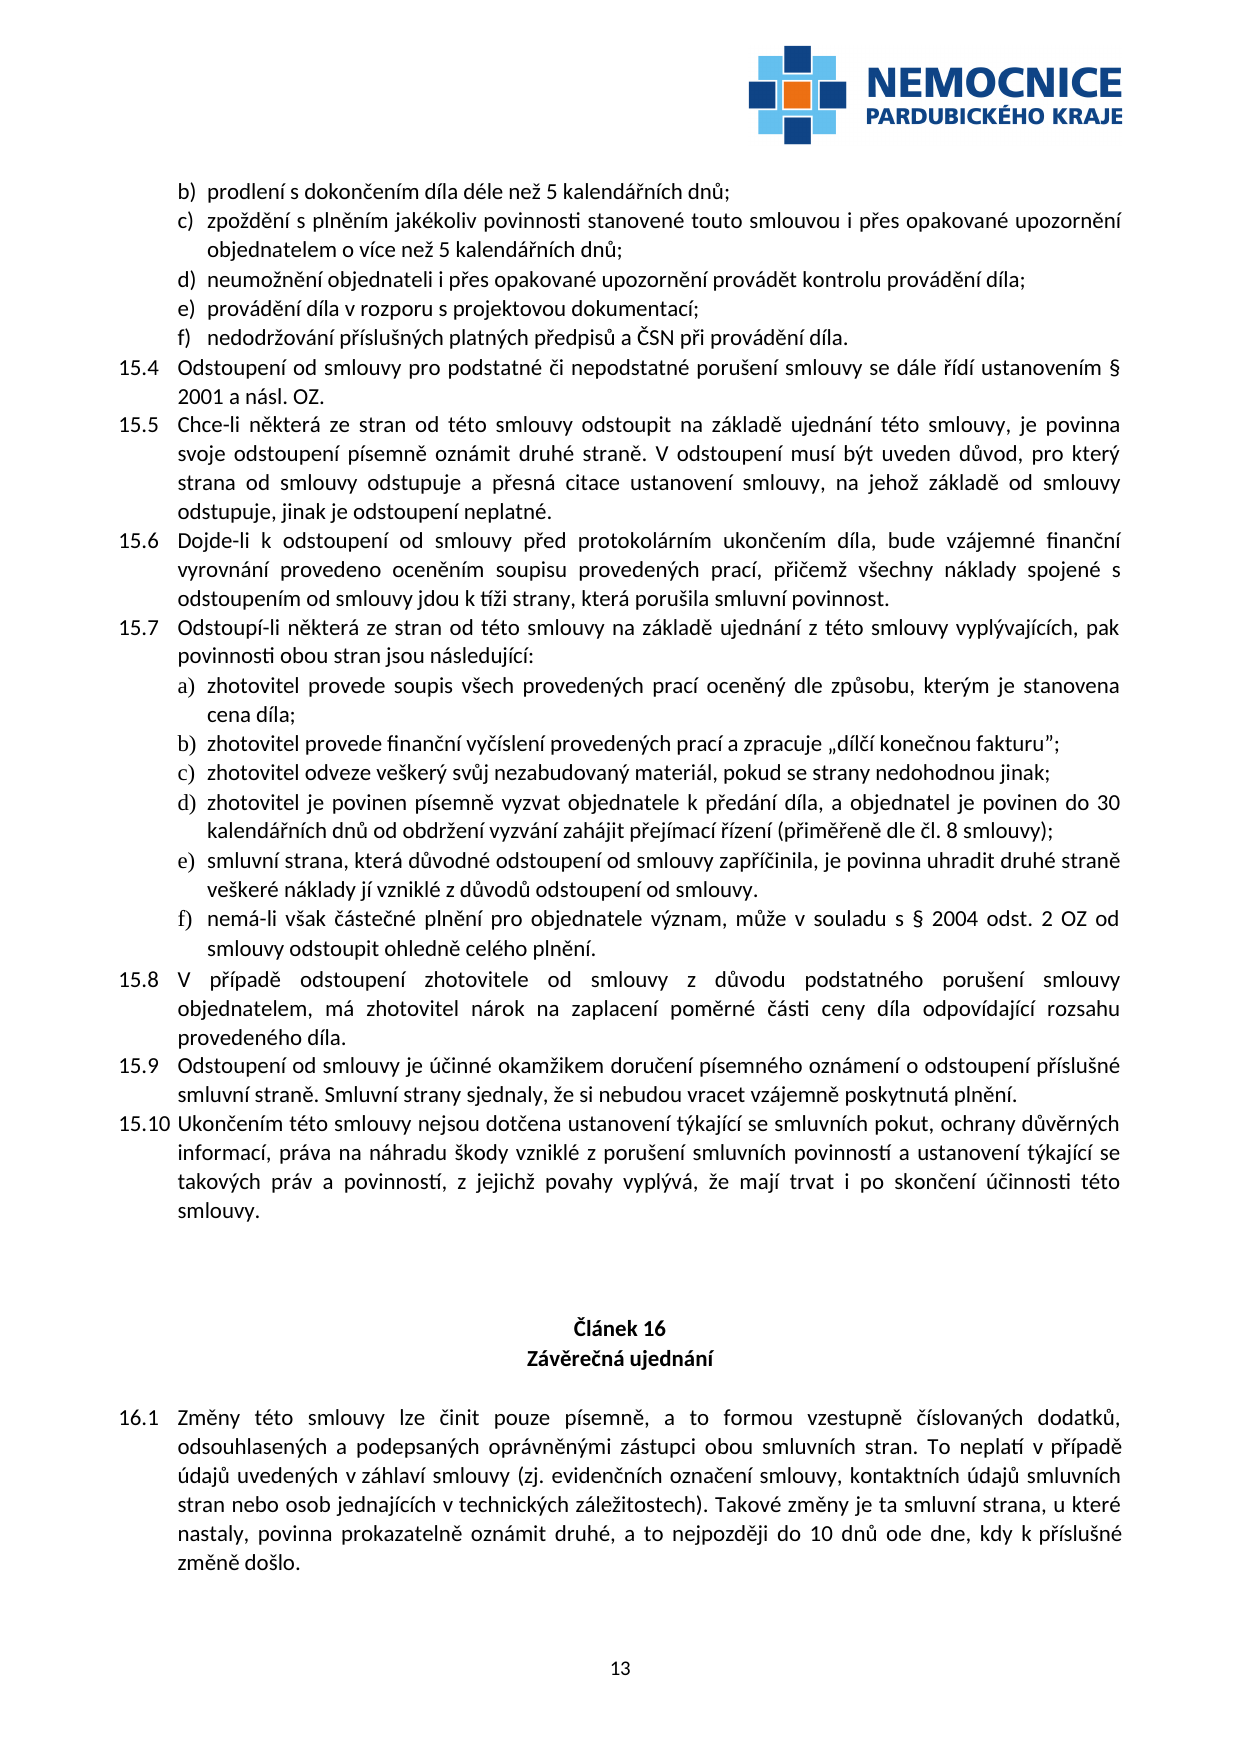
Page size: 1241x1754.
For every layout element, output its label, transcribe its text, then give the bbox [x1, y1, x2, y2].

list Změny této smlouvy lze činit pouze písemně, a to formou vzestupně číslovaných dodatků, odsouhlasených a podepsaných oprávněnými zástupci obou smluvních stran. To neplatí v případě údajů uvedených v záhlaví smlouvy (zj. evidenčních označení smlouvy, kontaktních údajů smluvních stran nebo osob jednajících v technických záležitostech). Takové změny je ta smluvní strana, u které nastaly, povinna prokazatelně oznámit druhé, a to nejpozději do 10 dnů ode dne, kdy k příslušné změně došlo. [118, 1403, 1122, 1576]
list zhotovitel provede finanční vyčíslení provedených prací a zpracuje „dílčí konečnou fakturu”; [177, 729, 1122, 757]
list zhotovitel provede soupis všech provedených prací oceněný dle způsobu, kterým je stanovena cena díla; [177, 671, 1122, 728]
list zpoždění s plněním jakékoliv povinnosti stanovené touto smlouvou i přes opakované upozornění objednatelem o více než 5 kalendářních dnů; [177, 207, 1122, 263]
list Odstoupení od smlouvy je účinné okamžikem doručení písemného oznámení o odstoupení příslušné smluvní straně. Smluvní strany sjednaly, že si nebudou vracet vzájemně poskytnutá plnění. [118, 1051, 1122, 1108]
text Článek 16 [155, 1314, 1084, 1342]
list provádění díla v rozporu s projektovou dokumentací; [177, 294, 1122, 322]
list neumožnění objednateli i přes opakované upozornění provádět kontrolu provádění díla; [177, 265, 1122, 293]
list prodlení s dokončením díla déle než 5 kalendářních dnů; [177, 177, 1122, 205]
picture [747, 45, 1123, 146]
text Závěrečná ujednání [155, 1344, 1084, 1372]
list Chce-li některá ze stran od této smlouvy odstoupit na základě ujednání této smlouvy, je povinna svoje odstoupení písemně oznámit druhé straně. V odstoupení musí být uveden důvod, pro který strana od smlouvy odstupuje a přesná citace ustanovení smlouvy, na jehož základě od smlouvy odstupuje, jinak je odstoupení neplatné. [118, 411, 1122, 525]
list Odstoupí-li některá ze stran od této smlouvy na základě ujednání z této smlouvy vyplývajících, pak povinnosti obou stran jsou následující: [118, 613, 1122, 669]
list Odstoupení od smlouvy pro podstatné či nepodstatné porušení smlouvy se dále řídí ustanovením § 2001 a násl. OZ. [118, 353, 1122, 410]
list V případě odstoupení zhotovitele od smlouvy z důvodu podstatného porušení smlouvy objednatelem, má zhotovitel nárok na zaplacení poměrné části ceny díla odpovídající rozsahu provedeného díla. [118, 965, 1122, 1051]
list nemá-li však částečné plnění pro objednatele význam, může v souladu s § 2004 odst. 2 OZ od smlouvy odstoupit ohledně celého plnění. [177, 904, 1122, 962]
list nedodržování příslušných platných předpisů a ČSN při provádění díla. [177, 323, 1122, 352]
list zhotovitel je povinen písemně vyzvat objednatele k předání díla, a objednatel je povinen do 30 kalendářních dnů od obdržení vyzvání zahájit přejímací řízení (přiměřeně dle čl. 8 smlouvy); [177, 788, 1122, 845]
list Ukončením této smlouvy nejsou dotčena ustanovení týkající se smluvních pokut, ochrany důvěrných informací, práva na náhradu škody vzniklé z porušení smluvních povinností a ustanovení týkající se takových práv a povinností, z jejichž povahy vyplývá, že mají trvat i po skončení účinnosti této smlouvy. [118, 1109, 1122, 1224]
list Dojde-li k odstoupení od smlouvy před protokolárním ukončením díla, bude vzájemné finanční vyrovnání provedeno oceněním soupisu provedených prací, přičemž všechny náklady spojené s odstoupením od smlouvy jdou k tíži strany, která porušila smluvní povinnost. [118, 526, 1122, 612]
list smluvní strana, která důvodné odstoupení od smlouvy zapříčinila, je povinna uhradit druhé straně veškeré náklady jí vzniklé z důvodů odstoupení od smlouvy. [177, 846, 1122, 903]
list zhotovitel odveze veškerý svůj nezabudovaný materiál, pokud se strany nedohodnou jinak; [177, 758, 1122, 786]
